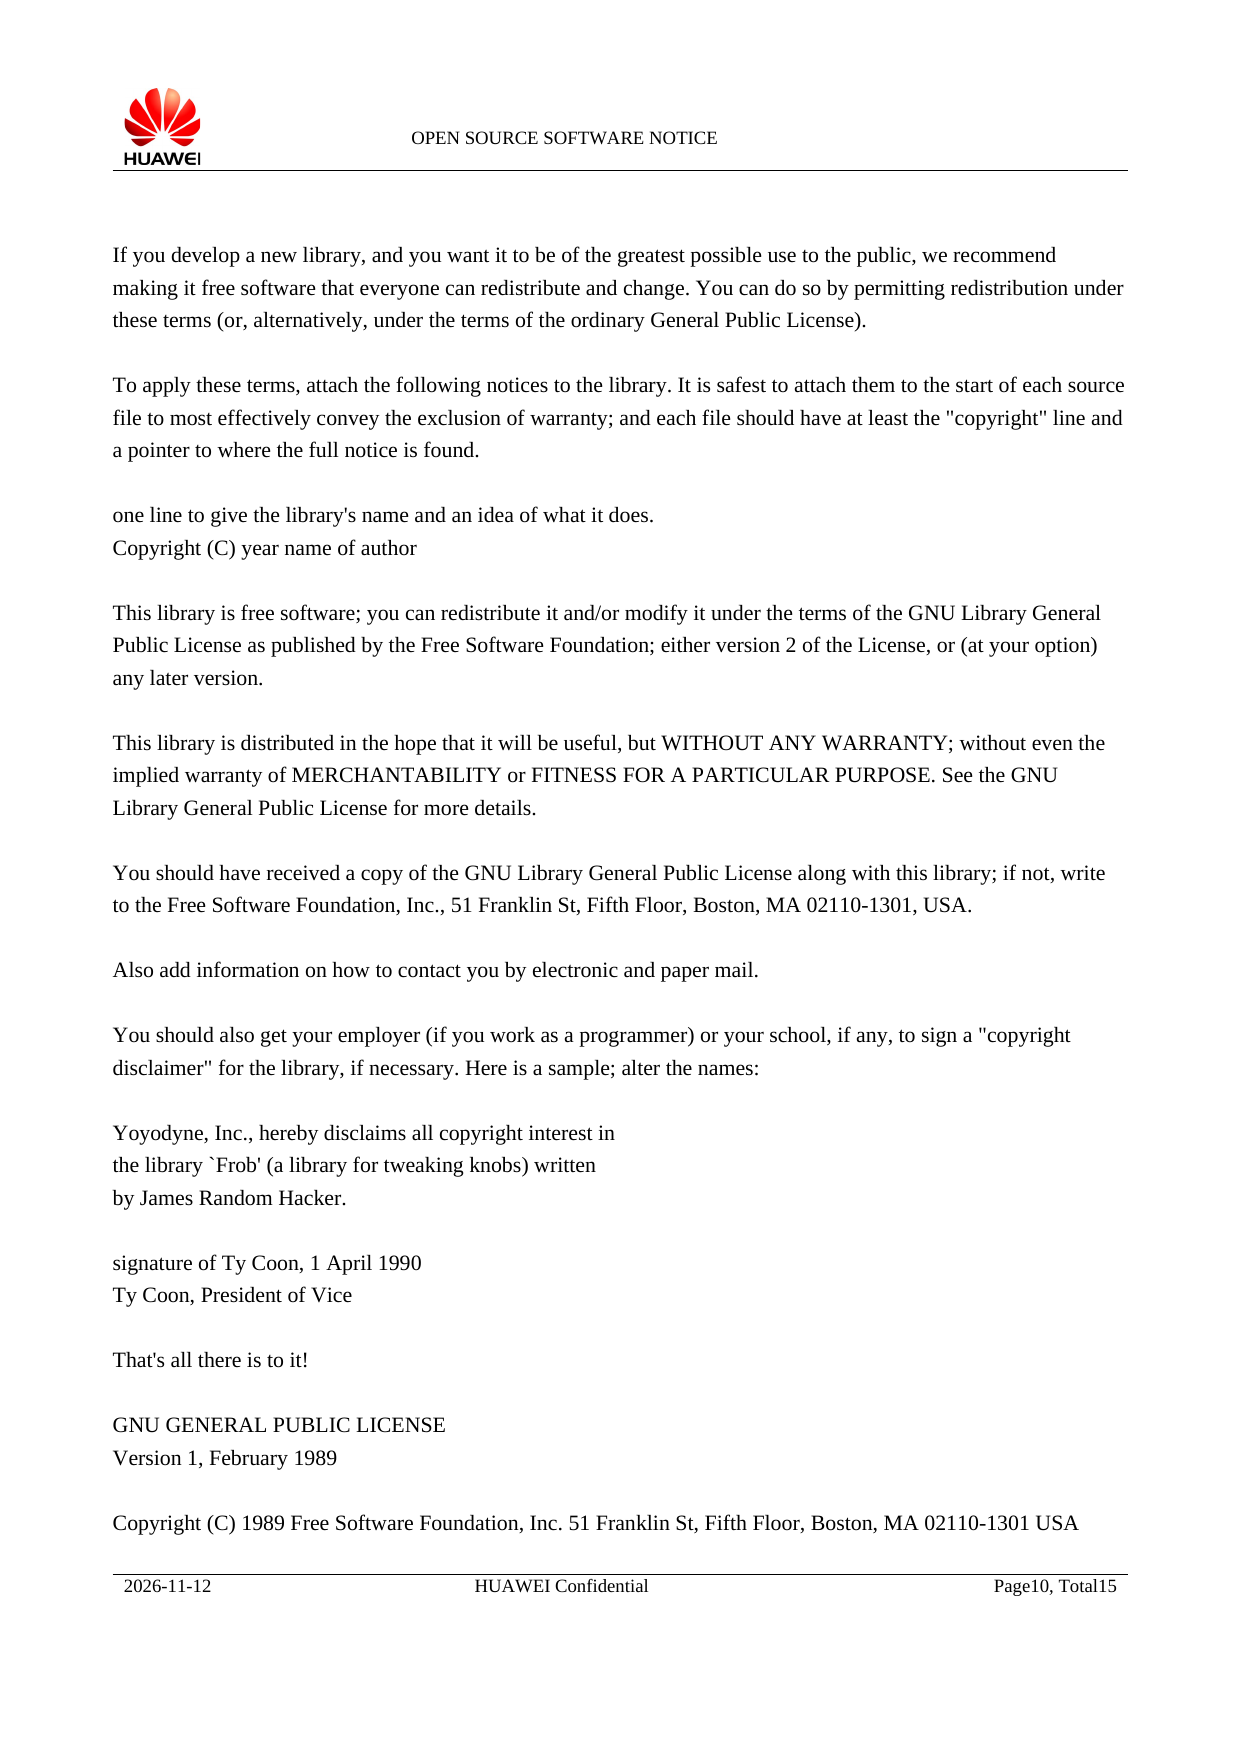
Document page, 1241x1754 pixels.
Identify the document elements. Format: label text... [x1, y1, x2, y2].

picture [124, 88, 201, 165]
